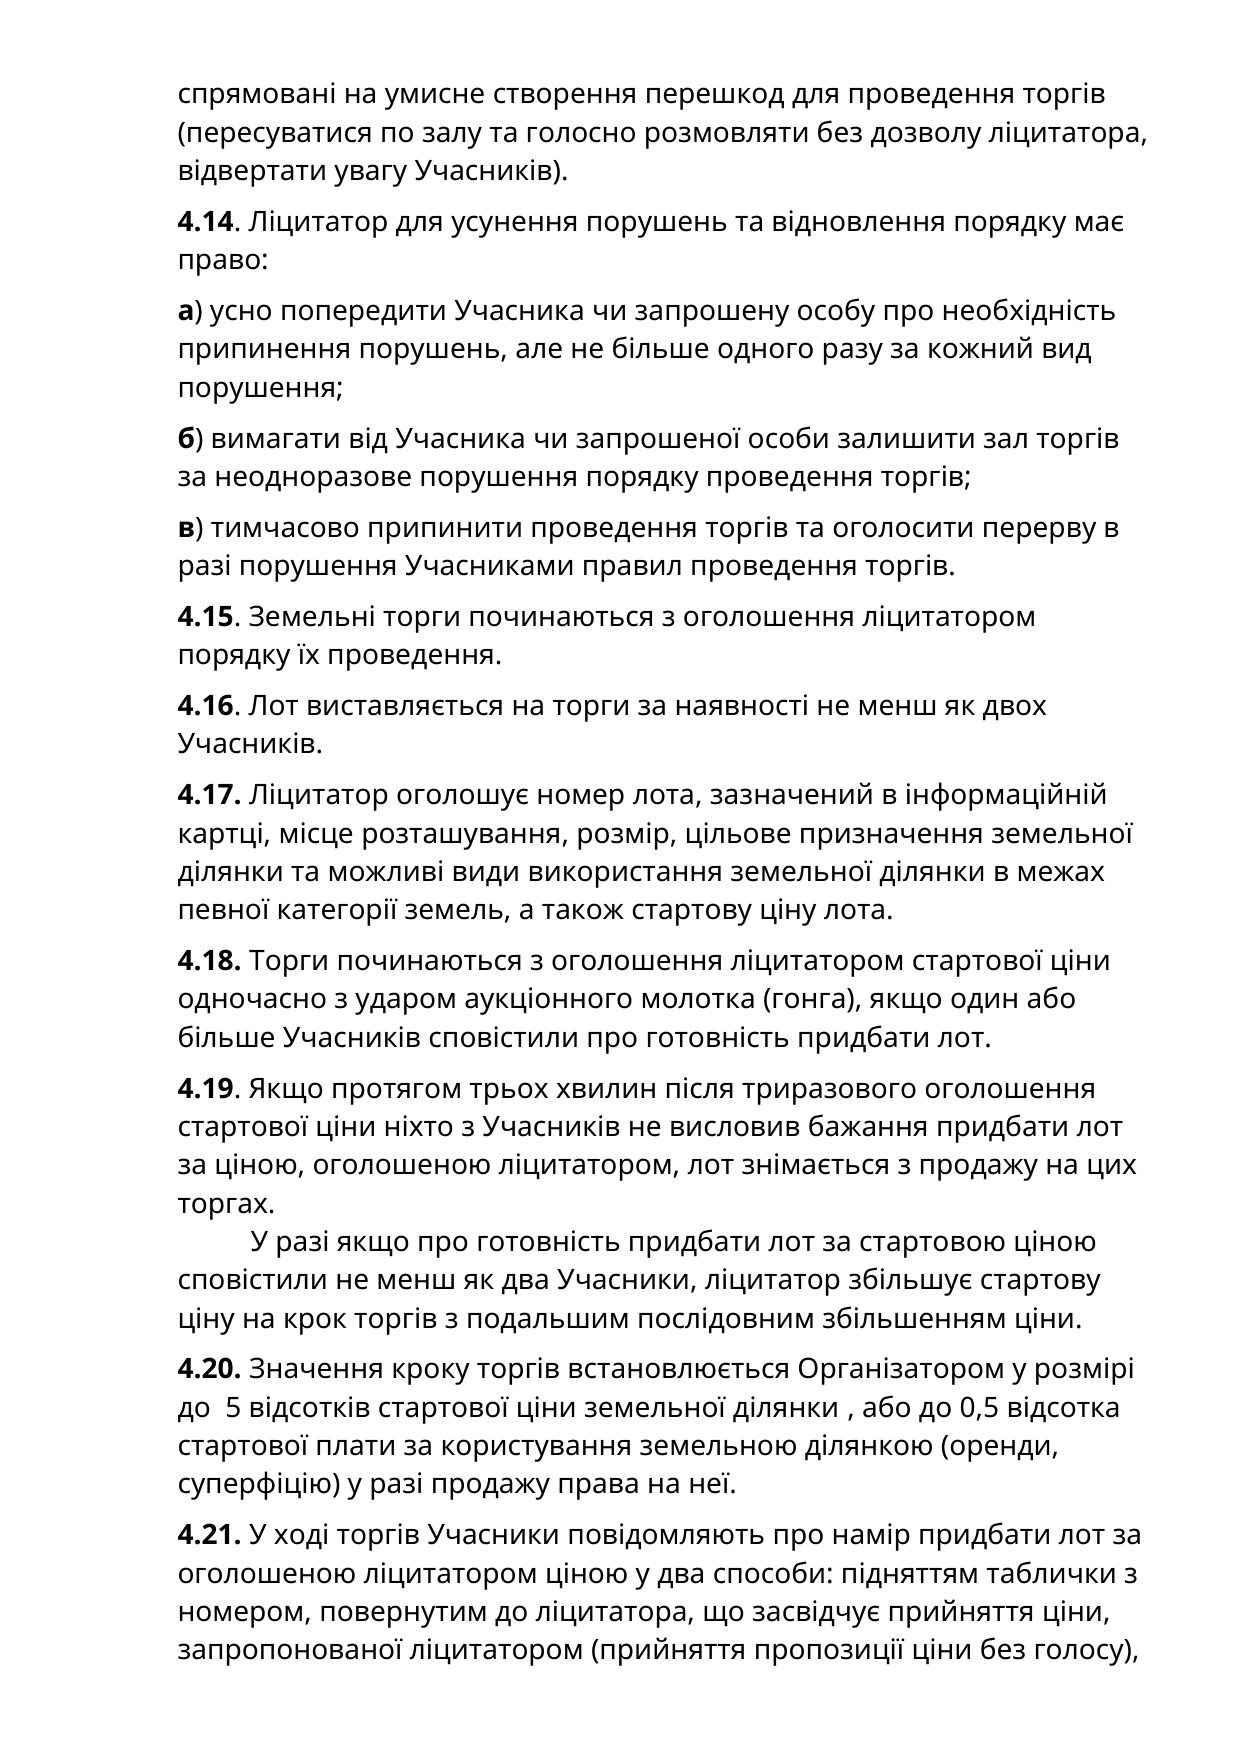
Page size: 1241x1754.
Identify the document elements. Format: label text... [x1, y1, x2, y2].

text 4.18. Торги починаються з оголошення ліцитатором стартової ціни одночасно з ударом аукціонного молотка (гонга), якщо один або більше Учасників сповістили про готовність придбати лот. [177, 941, 1152, 1056]
text 4.14. Ліцитатор для усунення порушень та відновлення порядку має право: [177, 201, 1152, 278]
text 4.20. Значення кроку торгів встановлюється Організатором у розмірі до 5 відсотків стартової ціни земельної ділянки , або до 0,5 відсотка стартової плати за користування земельною ділянкою (оренди, суперфіцію) у разі продажу права на неї. [177, 1349, 1152, 1502]
text 4.19. Якщо протягом трьох хвилин після триразового оголошення стартової ціни ніхто з Учасників не висловив бажання придбати лот за ціною, оголошеною ліцитатором, лот знімається з продажу на цих торгах. [177, 1068, 1152, 1221]
text 4.17. Ліцитатор оголошує номер лота, зазначений в інформаційній картці, місце розташування, розмір, цільове призначення земельної ділянки та можливі види використання земельної ділянки в межах певної категорії земель, а також стартову ціну лота. [177, 775, 1152, 928]
text в) тимчасово припинити проведення торгів та оголосити перерву в разі порушення Учасниками правил проведення торгів. [177, 507, 1152, 584]
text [177, 1515, 1152, 1668]
text б) вимагати від Учасника чи запрошеної особи залишити зал торгів за неодноразове порушення порядку проведення торгів; [177, 418, 1152, 495]
text 4.16. Лот виставляється на торги за наявності не менш як двох Учасників. [177, 686, 1152, 762]
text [177, 74, 1152, 189]
text 4.15. Земельні торги починаються з оголошення ліцитатором порядку їх проведення. [177, 596, 1152, 673]
text У разі якщо про готовність придбати лот за стартовою ціною сповістили не менш як два Учасники, ліцитатор збільшує стартову ціну на крок торгів з подальшим послідовним збільшенням ціни. [177, 1221, 1152, 1336]
text а) усно попередити Учасника чи запрошену особу про необхідність припинення порушень, але не більше одного разу за кожний вид порушення; [177, 291, 1152, 406]
